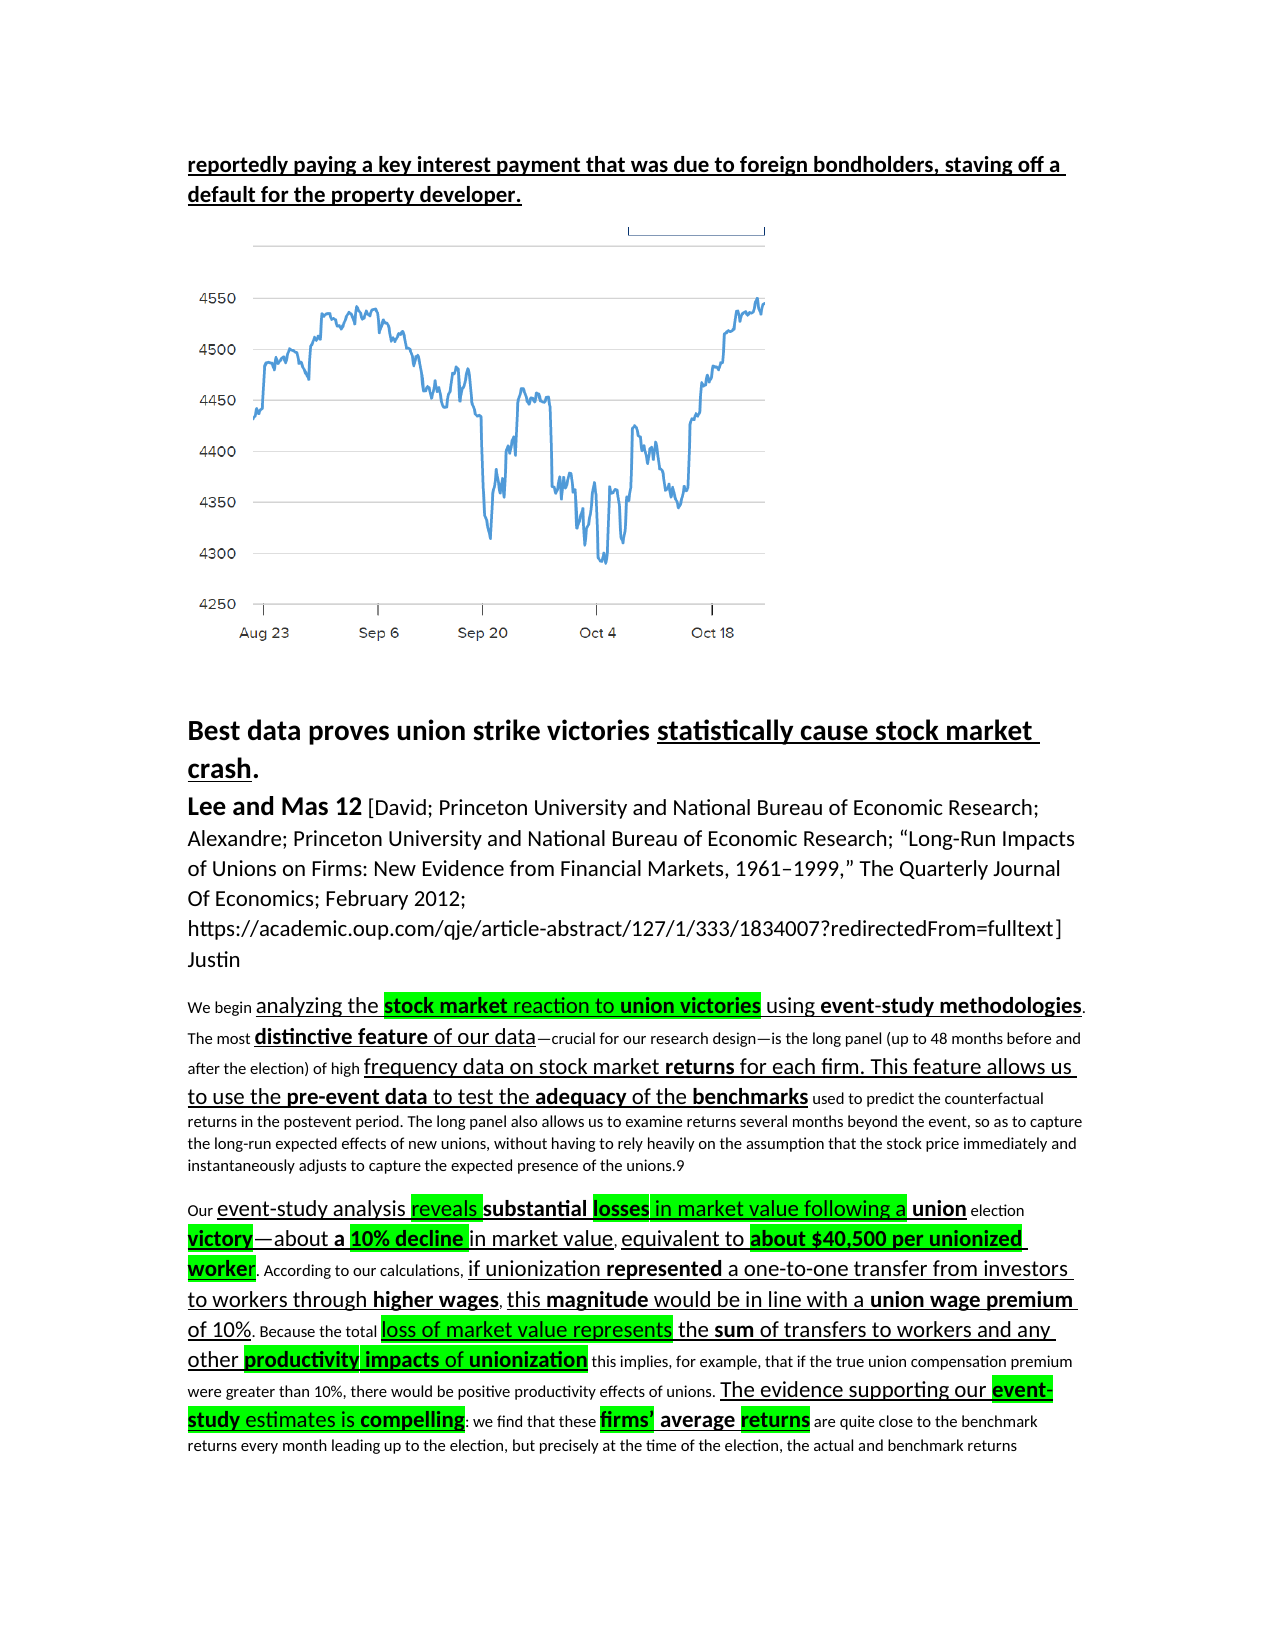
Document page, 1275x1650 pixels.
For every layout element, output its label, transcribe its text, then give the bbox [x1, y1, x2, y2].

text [187, 1194, 1087, 1455]
text Lee and Mas 12 [David; Princeton University and National Bureau of Economic Research; Alexandre; Princeton University and National Bureau of Economic Research; “Long-Run Impacts of Unions on Firms: New Evidence from Financial Markets, 1961–1999,” The Quarterly Journal Of Economics; February 2012; https://academic.oup.com/qje/article-abstract/127/1/333/1834007?redirectedFrom=fulltext] Justin [187, 789, 1087, 973]
text We begin analyzing the stock market reaction to union victories using event-study methodologies. The most distinctive feature of our data—crucial for our research design—is the long panel (up to 48 months before and after the election) of high frequency data on stock market returns for each firm. This feature allows us to use the pre-event data to test the adequacy of the benchmarks used to predict the counterfactual returns in the postevent period. The long panel also allows us to examine returns several months beyond the event, so as to capture the long-run expected effects of new unions, without having to rely heavily on the assumption that the stock price immediately and instantaneously adjusts to capture the expected presence of the unions.9 [187, 992, 1087, 1176]
subtitle Best data proves union strike victories statistically cause stock market crash. [187, 712, 1087, 786]
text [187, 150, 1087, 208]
picture [187, 227, 772, 646]
